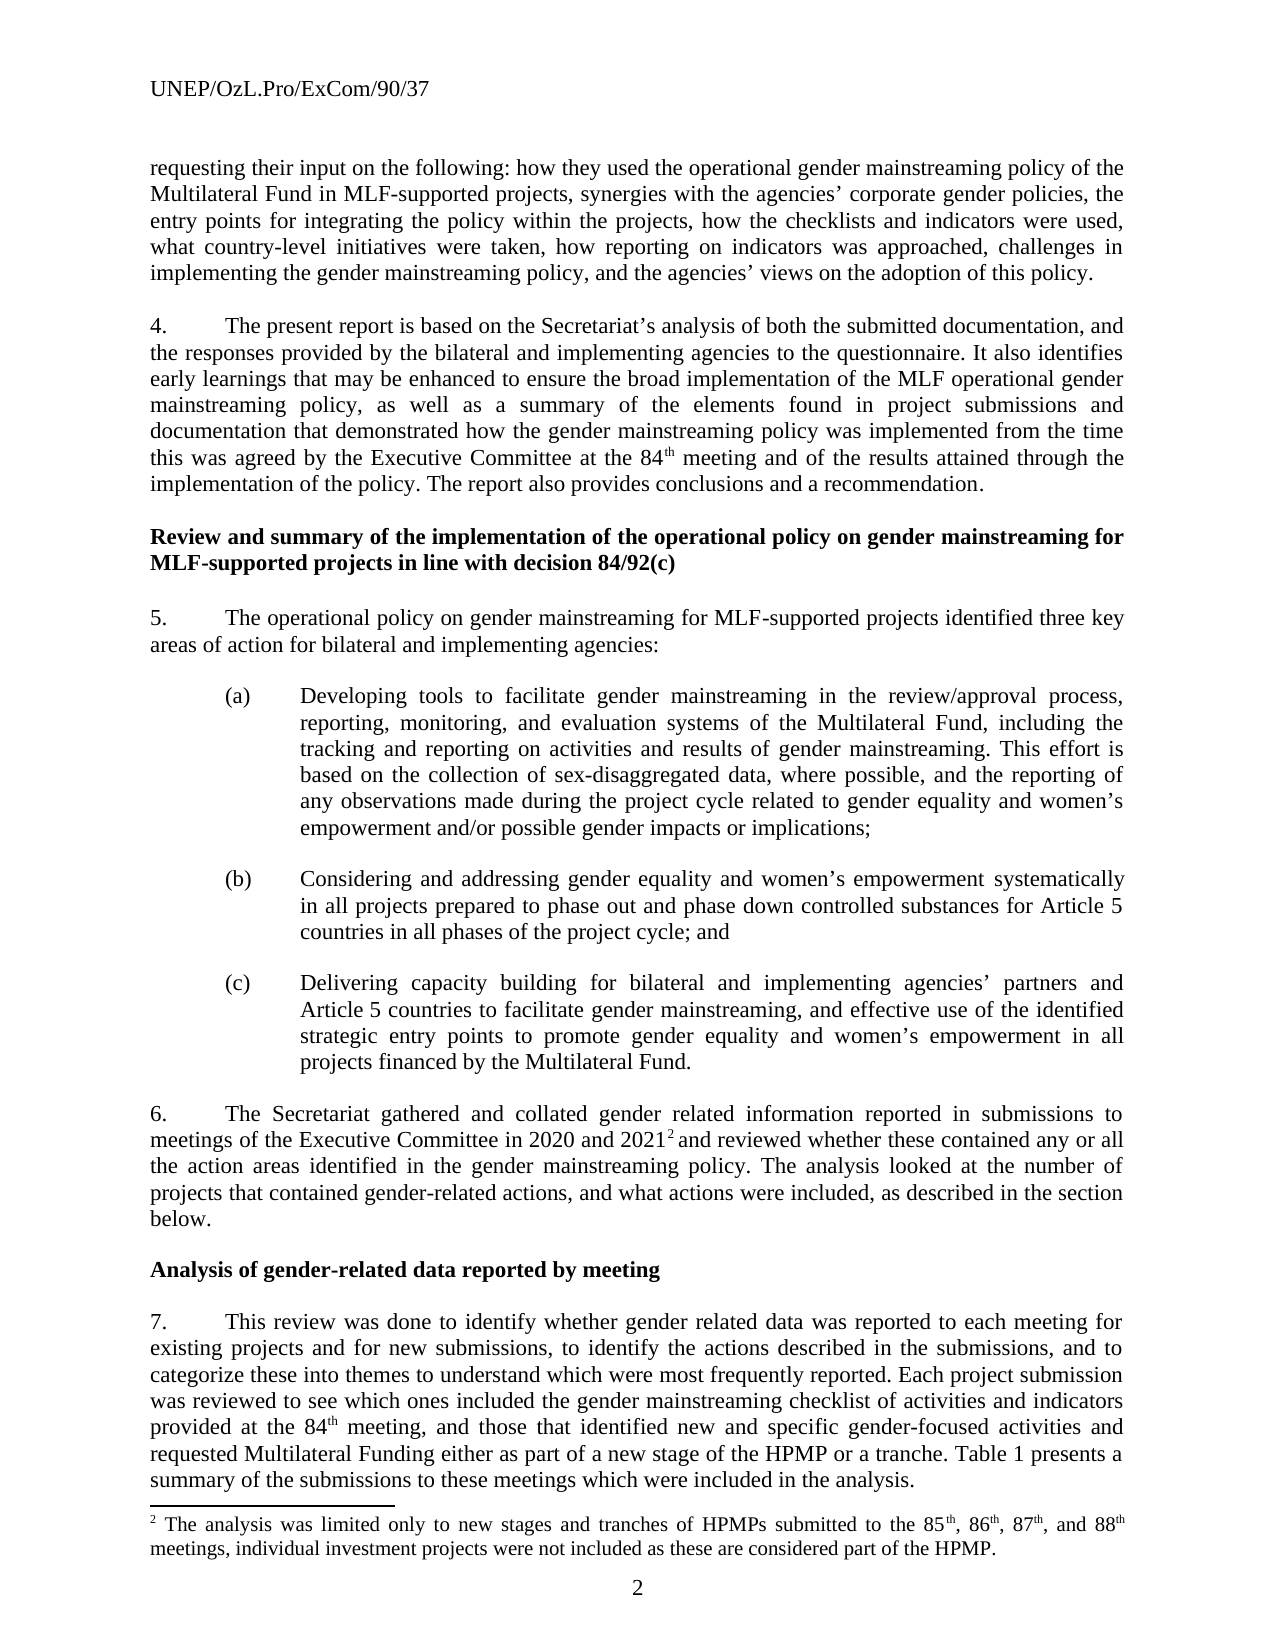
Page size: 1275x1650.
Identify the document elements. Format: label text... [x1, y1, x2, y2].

list Analysis of gender-related data reported by meeting [150, 1257, 1125, 1283]
subtitle Considering and addressing gender equality and women’s empowerment systematically in all projects prepared to phase out and phase down controlled substances for Article 5 countries in all phases of the project cycle; and [225, 865, 1125, 944]
subtitle Delivering capacity building for bilateral and implementing agencies’ partners and Article 5 countries to facilitate gender mainstreaming, and effective use of the identified strategic entry points to promote gender equality and women’s empowerment in all projects financed by the Multilateral Fund. [225, 969, 1125, 1075]
subtitle Developing tools to facilitate gender mainstreaming in the review/approval process, reporting, monitoring, and evaluation systems of the Multilateral Fund, including the tracking and reporting on activities and results of gender mainstreaming. This effort is based on the collection of sex-disaggregated data, where possible, and the reporting of any observations made during the project cycle related to gender equality and women’s empowerment and/or possible gender impacts or implications; [225, 682, 1125, 840]
list The operational policy on gender mainstreaming for MLF-supported projects identified three key areas of action for bilateral and implementing agencies: [150, 604, 1125, 657]
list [150, 154, 1125, 286]
list This review was done to identify whether gender related data was reported to each meeting for existing projects and for new submissions, to identify the actions described in the submissions, and to categorize these into themes to understand which were most frequently reported. Each project submission was reviewed to see which ones included the gender mainstreaming checklist of activities and indicators provided at the 84th meeting, and those that identified new and specific gender-focused activities and requested Multilateral Funding either as part of a new stage of the HPMP or a tranche. Table 1 presents a summary of the submissions to these meetings which were included in the analysis. [150, 1308, 1125, 1492]
list The present report is based on the Secretariat’s analysis of both the submitted documentation, and the responses provided by the bilateral and implementing agencies to the questionnaire. It also identifies early learnings that may be enhanced to ensure the broad implementation of the MLF operational gender mainstreaming policy, as well as a summary of the elements found in project submissions and documentation that demonstrated how the gender mainstreaming policy was implemented from the time this was agreed by the Executive Committee at the 84th meeting and of the results attained through the implementation of the policy. The report also provides conclusions and a recommendation. [150, 312, 1125, 497]
list Review and summary of the implementation of the operational policy on gender mainstreaming for MLF-supported projects in line with decision 84/92(c) [150, 523, 1125, 576]
list The Secretariat gathered and collated gender related information reported in submissions to meetings of the Executive Committee in 2020 and 2021 and reviewed whether these contained any or all the action areas identified in the gender mainstreaming policy. The analysis looked at the number of projects that contained gender-related actions, and what actions were included, as described in the section below. [150, 1100, 1125, 1232]
